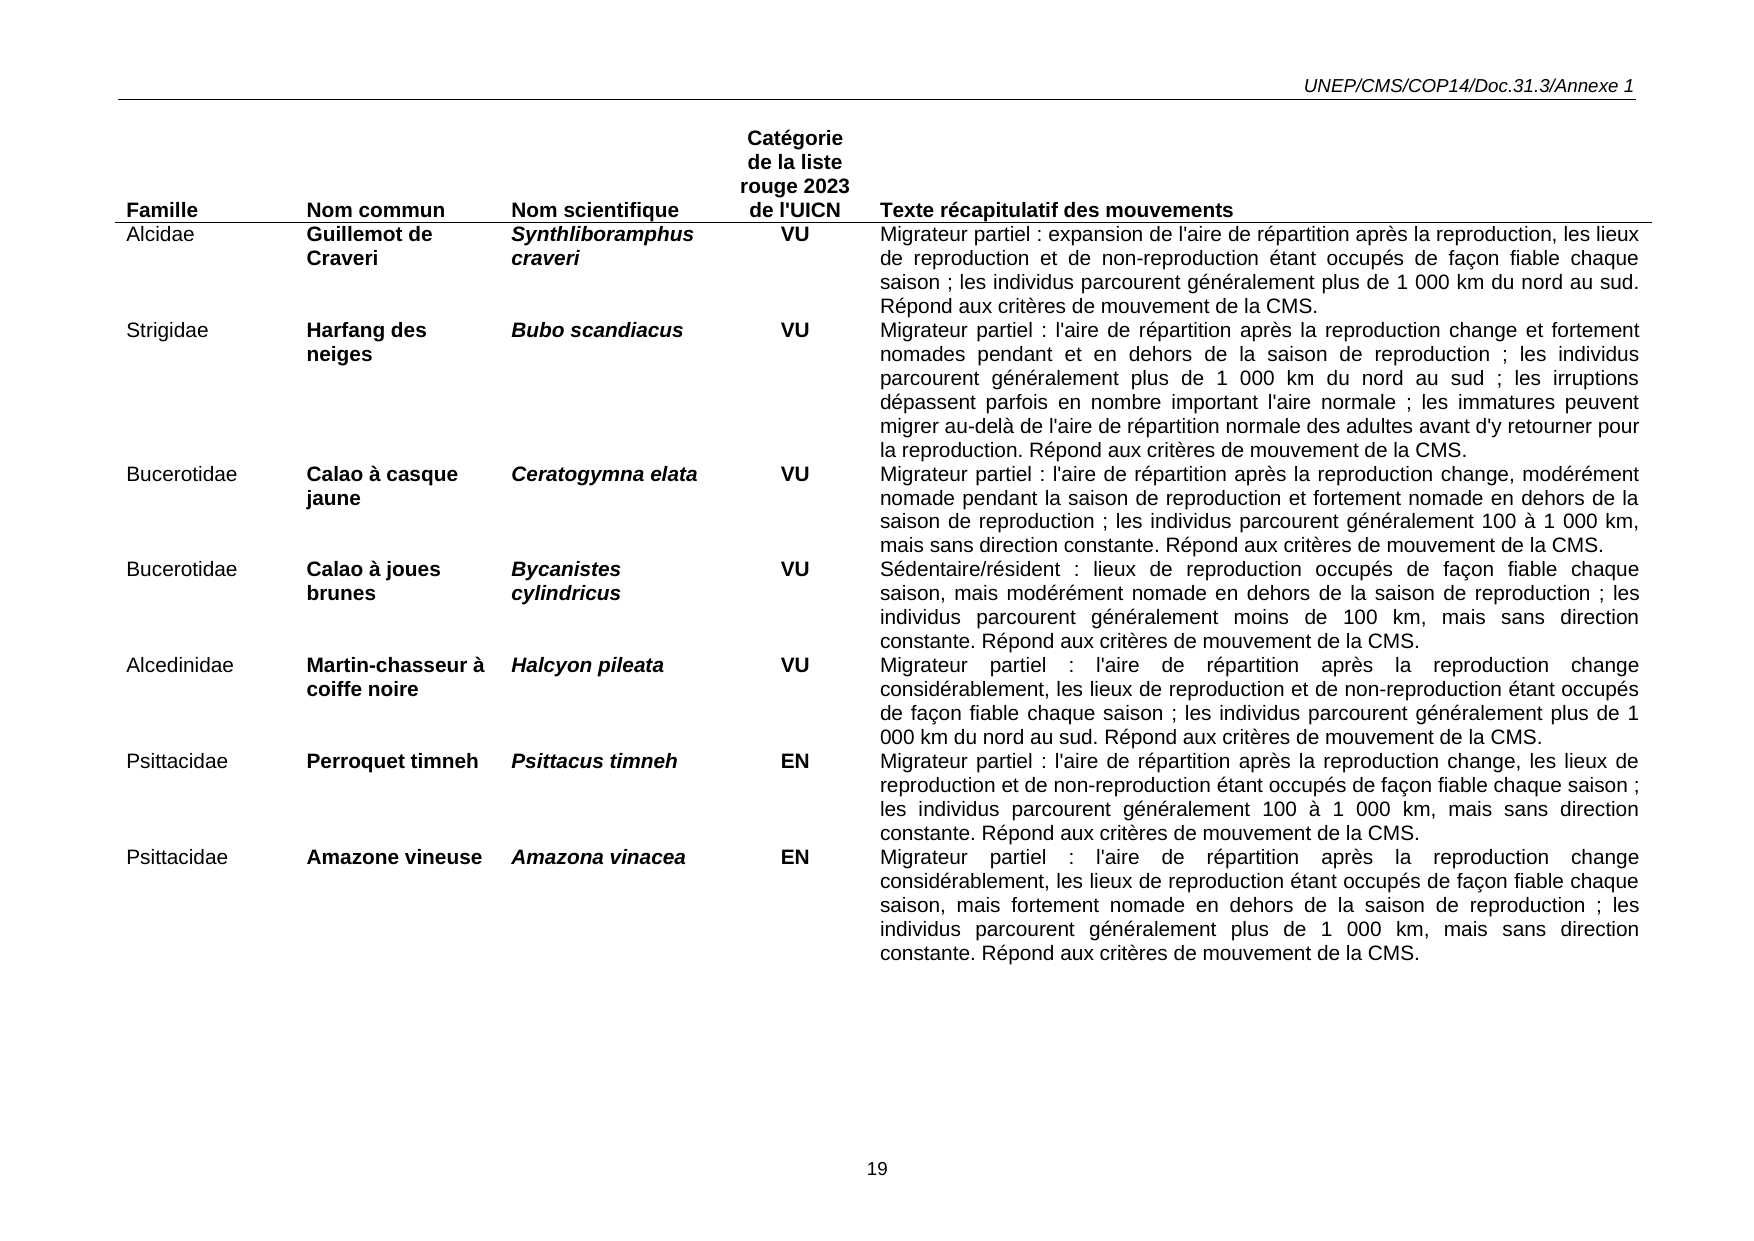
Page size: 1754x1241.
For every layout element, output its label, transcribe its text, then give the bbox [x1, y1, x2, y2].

table_cell Alcidae [115, 223, 295, 318]
table_cell Amazone vineuse [295, 845, 500, 964]
table_cell Migrateur partiel : l'aire de répartition après la reproduction change considérablement, les lieux de reproduction et de non-reproduction étant occupés de façon fiable chaque saison ; les individus parcourent généralement plus de 1 000 km du nord au sud. Répond aux critères de mouvement de la CMS. [869, 653, 1652, 749]
table_cell Alcedinidae [115, 653, 295, 749]
table_cell Bubo scandiacus [500, 318, 721, 461]
table_cell Migrateur partiel : l'aire de répartition après la reproduction change considérablement, les lieux de reproduction étant occupés de façon fiable chaque saison, mais fortement nomade en dehors de la saison de reproduction ; les individus parcourent généralement plus de 1 000 km, mais sans direction constante. Répond aux critères de mouvement de la CMS. [869, 845, 1652, 964]
table_header Nom commun [295, 126, 500, 222]
table_cell Calao à joues brunes [295, 557, 500, 653]
table_cell Harfang des neiges [295, 318, 500, 461]
table_cell Amazona vinacea [500, 845, 721, 964]
table_header Catégorie de la liste rouge 2023 de l'UICN [721, 126, 868, 222]
table_cell Psittacidae [115, 845, 295, 964]
table_cell Migrateur partiel : expansion de l'aire de répartition après la reproduction, les lieux de reproduction et de non-reproduction étant occupés de façon fiable chaque saison ; les individus parcourent généralement plus de 1 000 km du nord au sud. Répond aux critères de mouvement de la CMS. [869, 223, 1652, 318]
table_cell Ceratogymna elata [500, 461, 721, 557]
table_cell Halcyon pileata [500, 653, 721, 749]
table_cell Guillemot de Craveri [295, 223, 500, 318]
table_cell Psittacidae [115, 749, 295, 845]
table_header Texte récapitulatif des mouvements [869, 126, 1652, 222]
table_cell EN [721, 749, 868, 845]
table_cell Bucerotidae [115, 557, 295, 653]
table_cell Bycanistes cylindricus [500, 557, 721, 653]
table_cell VU [721, 653, 868, 749]
table_header Famille [115, 126, 295, 222]
table_cell Migrateur partiel : l'aire de répartition après la reproduction change, les lieux de reproduction et de non-reproduction étant occupés de façon fiable chaque saison ; les individus parcourent généralement 100 à 1 000 km, mais sans direction constante. Répond aux critères de mouvement de la CMS. [869, 749, 1652, 845]
table_cell Bucerotidae [115, 461, 295, 557]
table_cell Calao à casque jaune [295, 461, 500, 557]
table_cell Sédentaire/résident : lieux de reproduction occupés de façon fiable chaque saison, mais modérément nomade en dehors de la saison de reproduction ; les individus parcourent généralement moins de 100 km, mais sans direction constante. Répond aux critères de mouvement de la CMS. [869, 557, 1652, 653]
table_cell Synthliboramphus craveri [500, 223, 721, 318]
table_cell EN [721, 845, 868, 964]
table_cell VU [721, 318, 868, 461]
table_header Nom scientifique [500, 126, 721, 222]
table_cell Migrateur partiel : l'aire de répartition après la reproduction change et fortement nomades pendant et en dehors de la saison de reproduction ; les individus parcourent généralement plus de 1 000 km du nord au sud ; les irruptions dépassent parfois en nombre important l'aire normale ; les immatures peuvent migrer au-delà de l'aire de répartition normale des adultes avant d'y retourner pour la reproduction. Répond aux critères de mouvement de la CMS. [869, 318, 1652, 461]
table_cell Martin-chasseur à coiffe noire [295, 653, 500, 749]
table_cell VU [721, 461, 868, 557]
table_cell VU [721, 557, 868, 653]
table_cell Perroquet timneh [295, 749, 500, 845]
table_cell Psittacus timneh [500, 749, 721, 845]
table_cell VU [721, 223, 868, 318]
table_cell Strigidae [115, 318, 295, 461]
table_cell Migrateur partiel : l'aire de répartition après la reproduction change, modérément nomade pendant la saison de reproduction et fortement nomade en dehors de la saison de reproduction ; les individus parcourent généralement 100 à 1 000 km, mais sans direction constante. Répond aux critères de mouvement de la CMS. [869, 461, 1652, 557]
